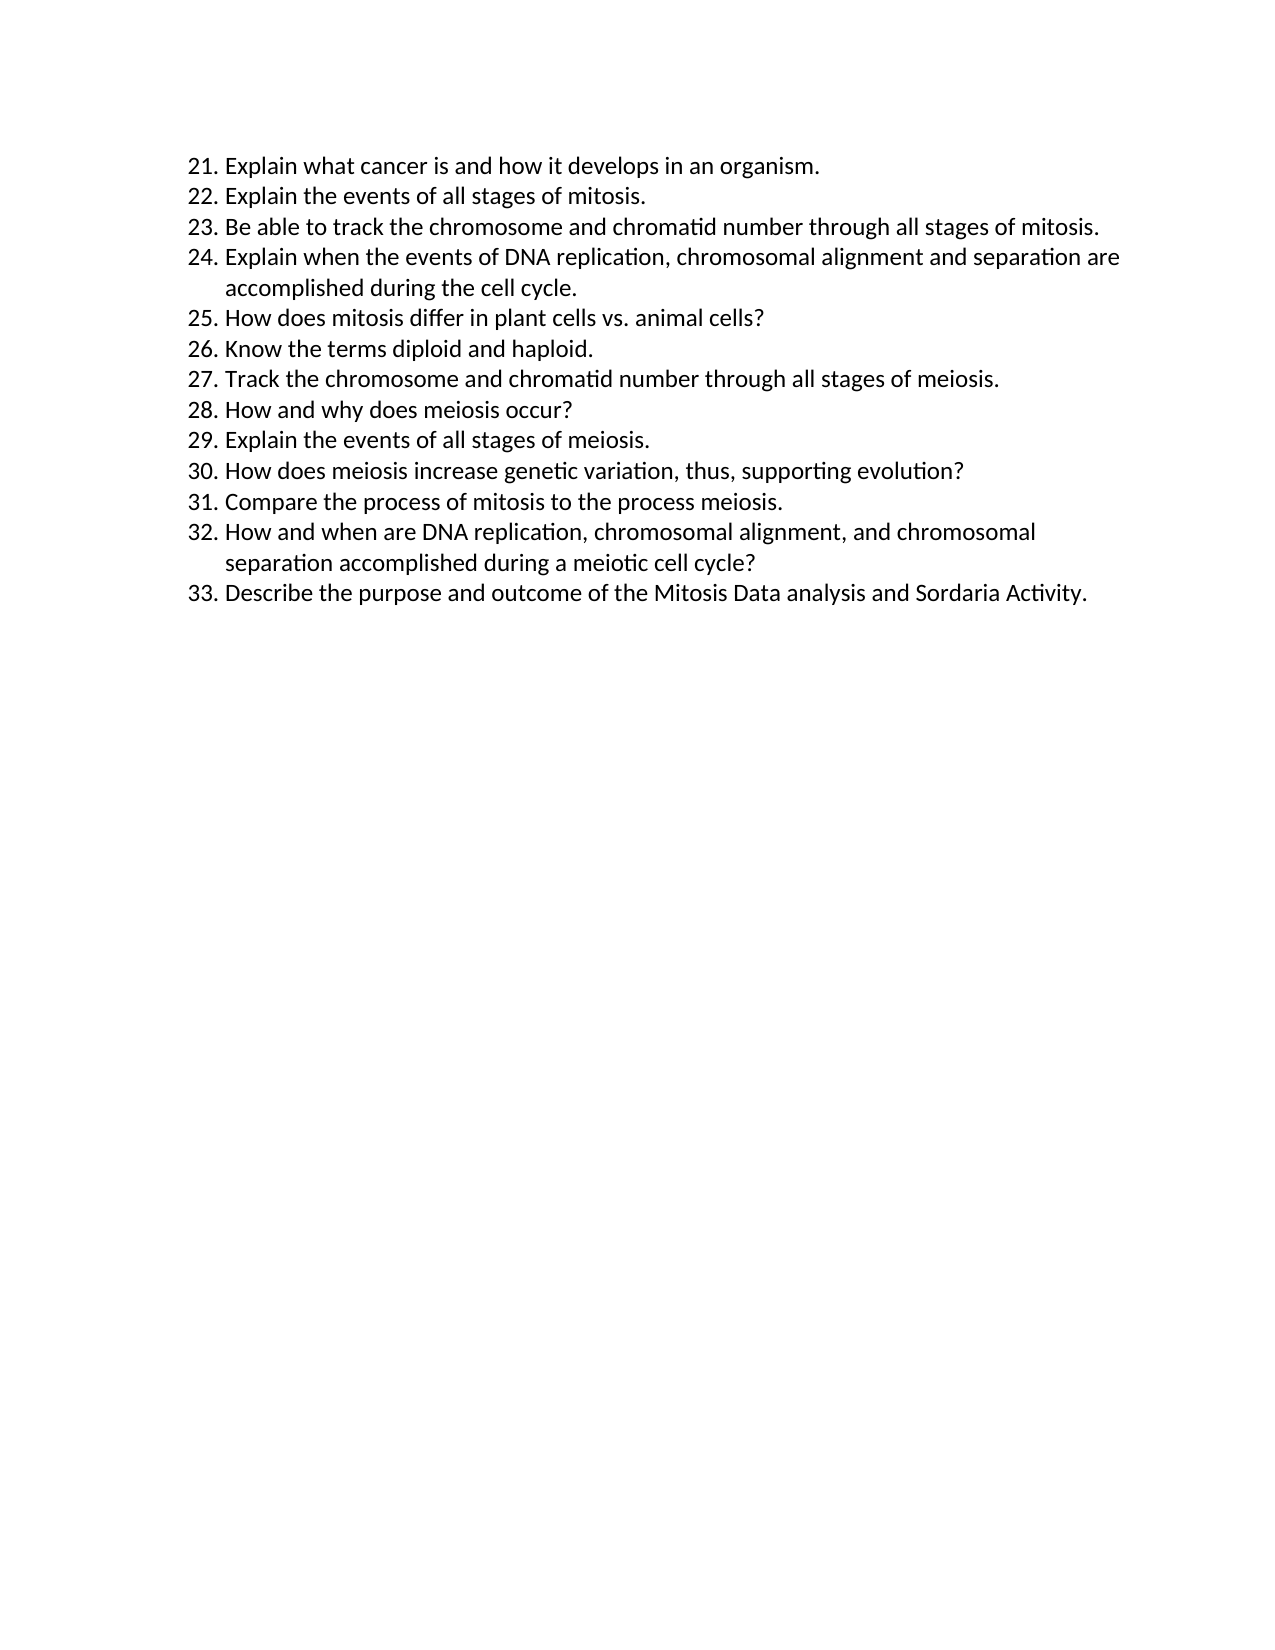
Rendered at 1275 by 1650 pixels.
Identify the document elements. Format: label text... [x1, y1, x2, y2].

list Explain when the events of DNA replication, chromosomal alignment and separation are accomplished during the cell cycle. [187, 242, 1125, 303]
list Explain the events of all stages of meiosis. [187, 425, 1125, 455]
list How does meiosis increase genetic variation, thus, supporting evolution? [187, 455, 1125, 486]
list Be able to track the chromosome and chromatid number through all stages of mitosis. [187, 211, 1125, 242]
list Explain what cancer is and how it develops in an organism. [187, 150, 1125, 181]
list Describe the purpose and outcome of the Mitosis Data analysis and Sordaria Activity. [187, 577, 1125, 608]
list Explain the events of all stages of mitosis. [187, 181, 1125, 211]
list How does mitosis differ in plant cells vs. animal cells? [187, 303, 1125, 333]
list Know the terms diploid and haploid. [187, 333, 1125, 364]
list How and when are DNA replication, chromosomal alignment, and chromosomal separation accomplished during a meiotic cell cycle? [187, 516, 1125, 577]
list How and why does meiosis occur? [187, 394, 1125, 425]
list Track the chromosome and chromatid number through all stages of meiosis. [187, 364, 1125, 394]
list Compare the process of mitosis to the process meiosis. [187, 486, 1125, 516]
